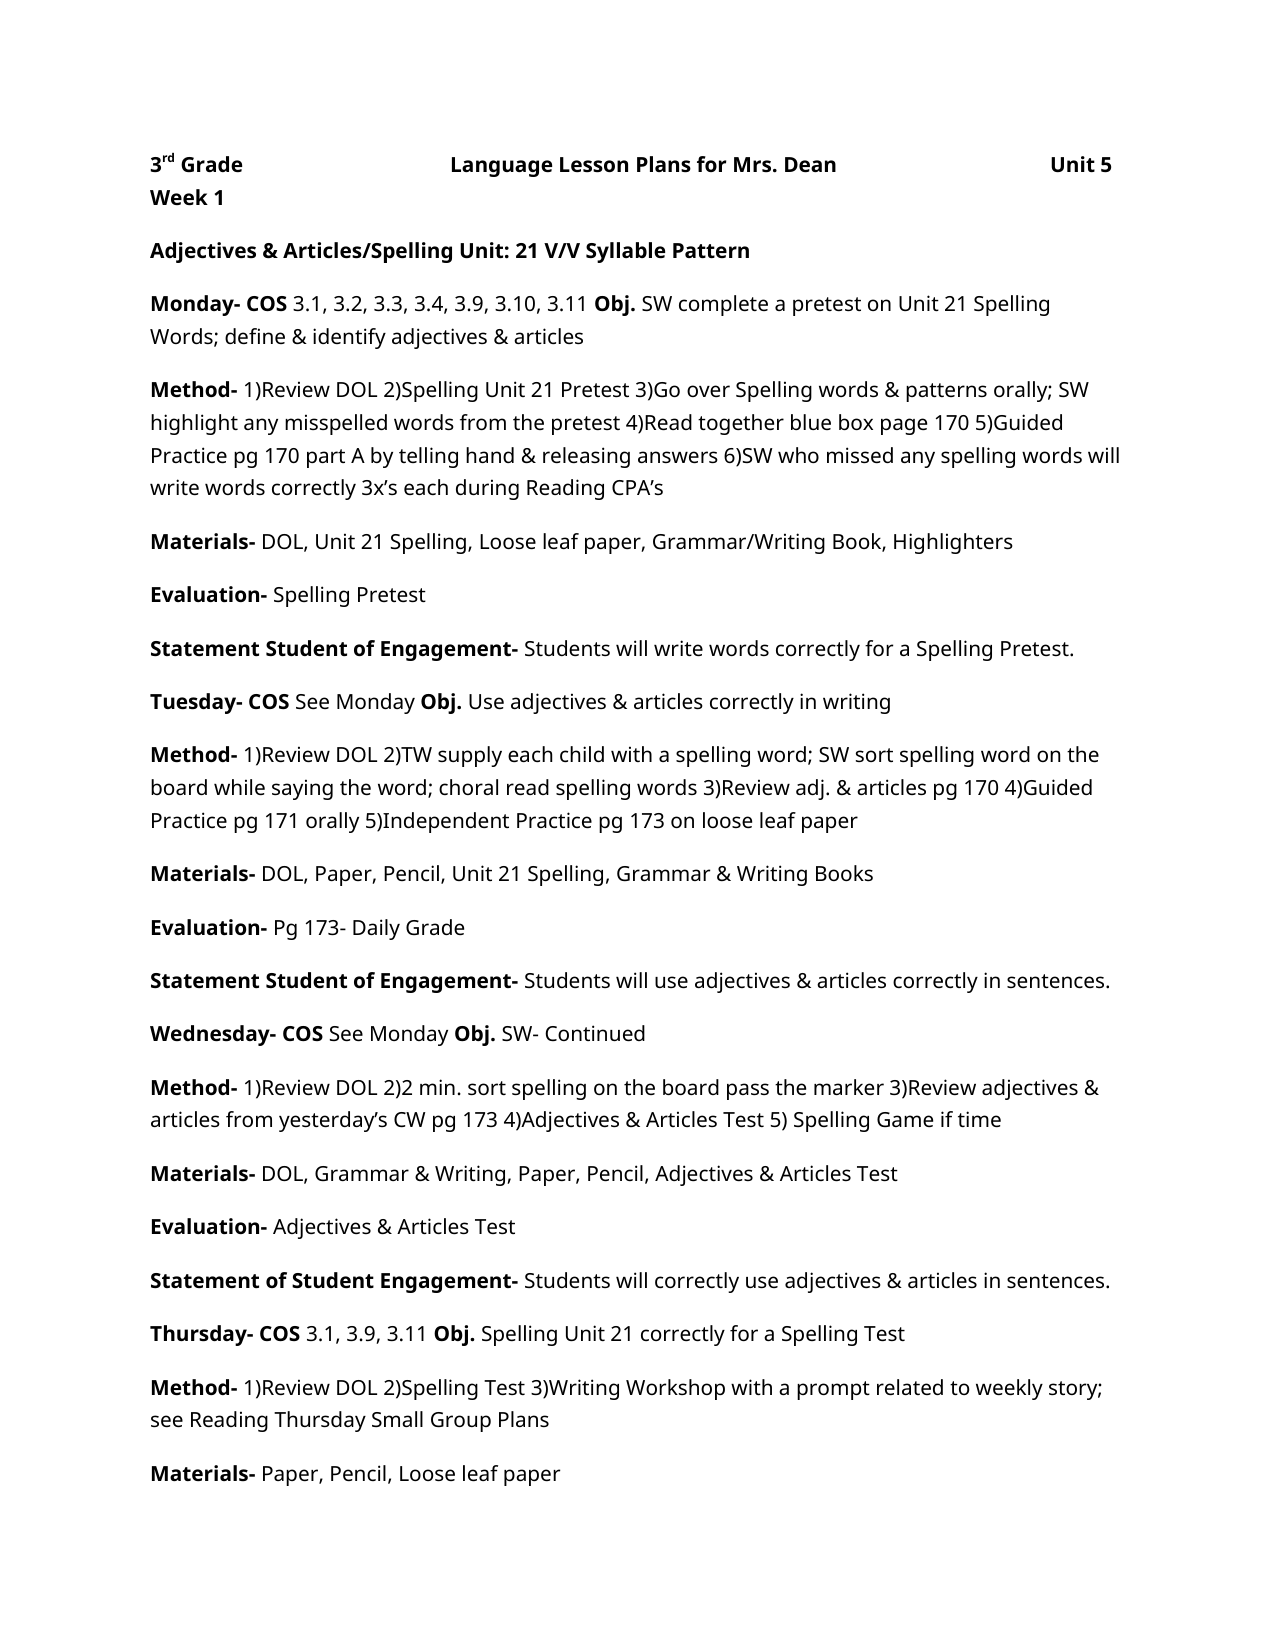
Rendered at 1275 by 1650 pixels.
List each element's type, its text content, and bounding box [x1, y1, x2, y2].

text Method- 1)Review DOL 2)TW supply each child with a spelling word; SW sort spelling word on the board while saying the word; choral read spelling words 3)Review adj. & articles pg 170 4)Guided Practice pg 171 orally 5)Independent Practice pg 173 on loose leaf paper [150, 741, 1125, 834]
text Evaluation- Adjectives & Articles Test [150, 1212, 1125, 1241]
text Thursday- COS 3.1, 3.9, 3.11 Obj. Spelling Unit 21 correctly for a Spelling Test [150, 1319, 1125, 1348]
text Materials- DOL, Paper, Pencil, Unit 21 Spelling, Grammar & Writing Books [150, 859, 1125, 888]
text Evaluation- Spelling Pretest [150, 580, 1125, 609]
text Method- 1)Review DOL 2)Spelling Unit 21 Pretest 3)Go over Spelling words & patterns orally; SW highlight any misspelled words from the pretest 4)Read together blue box page 170 5)Guided Practice pg 170 part A by telling hand & releasing answers 6)SW who missed any spelling words will write words correctly 3x’s each during Reading CPA’s [150, 376, 1125, 502]
text Method- 1)Review DOL 2)Spelling Test 3)Writing Workshop with a prompt related to weekly story; see Reading Thursday Small Group Plans [150, 1373, 1125, 1434]
text Materials- DOL, Grammar & Writing, Paper, Pencil, Adjectives & Articles Test [150, 1159, 1125, 1187]
text Evaluation- Pg 173- Daily Grade [150, 913, 1125, 941]
text Method- 1)Review DOL 2)2 min. sort spelling on the board pass the marker 3)Review adjectives & articles from yesterday’s CW pg 173 4)Adjectives & Articles Test 5) Spelling Game if time [150, 1073, 1125, 1134]
text 3rd Grade Language Lesson Plans for Mrs. Dean Unit 5 Week 1 [150, 150, 1125, 211]
text Materials- DOL, Unit 21 Spelling, Loose leaf paper, Grammar/Writing Book, Highlighters [150, 527, 1125, 555]
text Tuesday- COS See Monday Obj. Use adjectives & articles correctly in writing [150, 687, 1125, 716]
text Monday- COS 3.1, 3.2, 3.3, 3.4, 3.9, 3.10, 3.11 Obj. SW complete a pretest on Unit 21 Spelling Words; define & identify adjectives & articles [150, 289, 1125, 351]
text Statement Student of Engagement- Students will write words correctly for a Spelling Pretest. [150, 634, 1125, 662]
text Materials- Paper, Pencil, Loose leaf paper [150, 1459, 1125, 1487]
text Wednesday- COS See Monday Obj. SW- Continued [150, 1019, 1125, 1048]
text Statement of Student Engagement- Students will correctly use adjectives & articles in sentences. [150, 1266, 1125, 1294]
text Statement Student of Engagement- Students will use adjectives & articles correctly in sentences. [150, 966, 1125, 994]
text Adjectives & Articles/Spelling Unit: 21 V/V Syllable Pattern [150, 236, 1125, 264]
